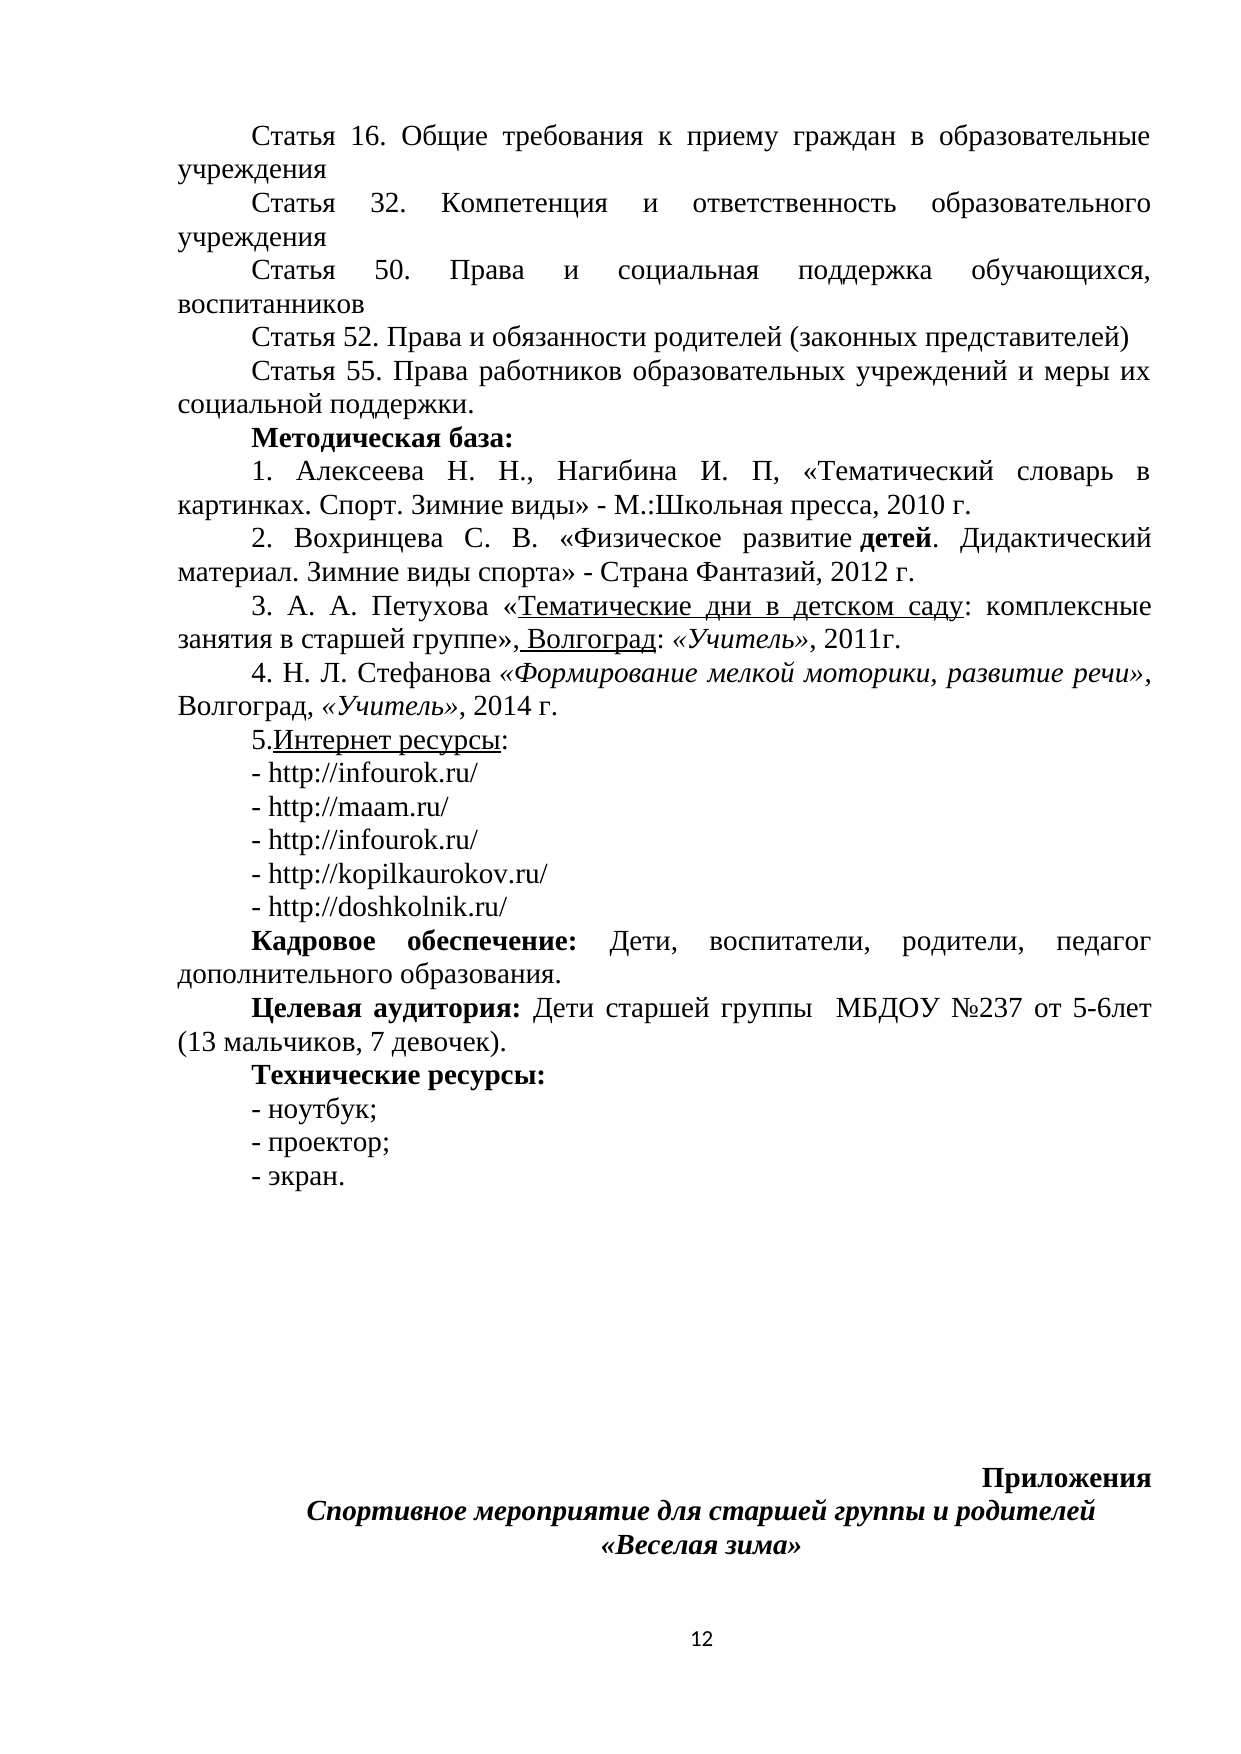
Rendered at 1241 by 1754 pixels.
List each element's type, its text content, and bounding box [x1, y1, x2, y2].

text 2. Вохринцева С. В. «Физическое развитие детей. Дидактический материал. Зимние виды спорта» - Страна Фантазий, 2012 г. [177, 521, 1152, 588]
text Статья 32. Компетенция и ответственность образовательного учреждения [177, 185, 1152, 252]
text - http://maam.ru/ [177, 789, 1152, 822]
text 4. Н. Л. Стефанова «Формирование мелкой моторики, развитие речи», Волгоград, «Учитель», 2014 г. [177, 655, 1152, 722]
text - http://kopilkaurokov.ru/ [177, 856, 1152, 889]
text 3. А. А. Петухова «Тематические дни в детском саду: комплексные занятия в старшей группе», Волгоград: «Учитель», 2011г. [177, 588, 1152, 655]
text Приложения [177, 1460, 1152, 1493]
text - ноутбук; [177, 1091, 1152, 1124]
text 5.Интернет ресурсы: [177, 722, 1152, 755]
text - http://doshkolnik.ru/ [177, 889, 1152, 923]
text Целевая аудитория: Дети старшей группы МБДОУ №237 от 5-6лет (13 мальчиков, 7 девочек). [177, 990, 1152, 1057]
text Кадровое обеспечение: Дети, воспитатели, родители, педагог дополнительного образования. [177, 923, 1152, 990]
text «Веселая зима» [177, 1527, 1152, 1560]
text - http://infourok.ru/ [177, 755, 1152, 789]
text 1. Алексеева Н. Н., Нагибина И. П, «Тематический словарь в картинках. Спорт. Зимние виды» - М.:Школьная пресса, 2010 г. [177, 453, 1152, 521]
text Статья 16. Общие требования к приему граждан в образовательные учреждения [177, 118, 1152, 185]
text - проектор; [177, 1124, 1152, 1158]
text Спортивное мероприятие для старшей группы и родителей [177, 1493, 1152, 1527]
text - экран. [177, 1158, 1152, 1191]
text Статья 50. Права и социальная поддержка обучающихся, воспитанников [177, 252, 1152, 319]
text - http://infourok.ru/ [177, 822, 1152, 856]
text Методическая база: [177, 420, 1152, 453]
text Статья 55. Права работников образовательных учреждений и меры их социальной поддержки. [177, 353, 1152, 420]
text Статья 52. Права и обязанности родителей (законных представителей) [177, 319, 1152, 353]
text Технические ресурсы: [177, 1057, 1152, 1091]
